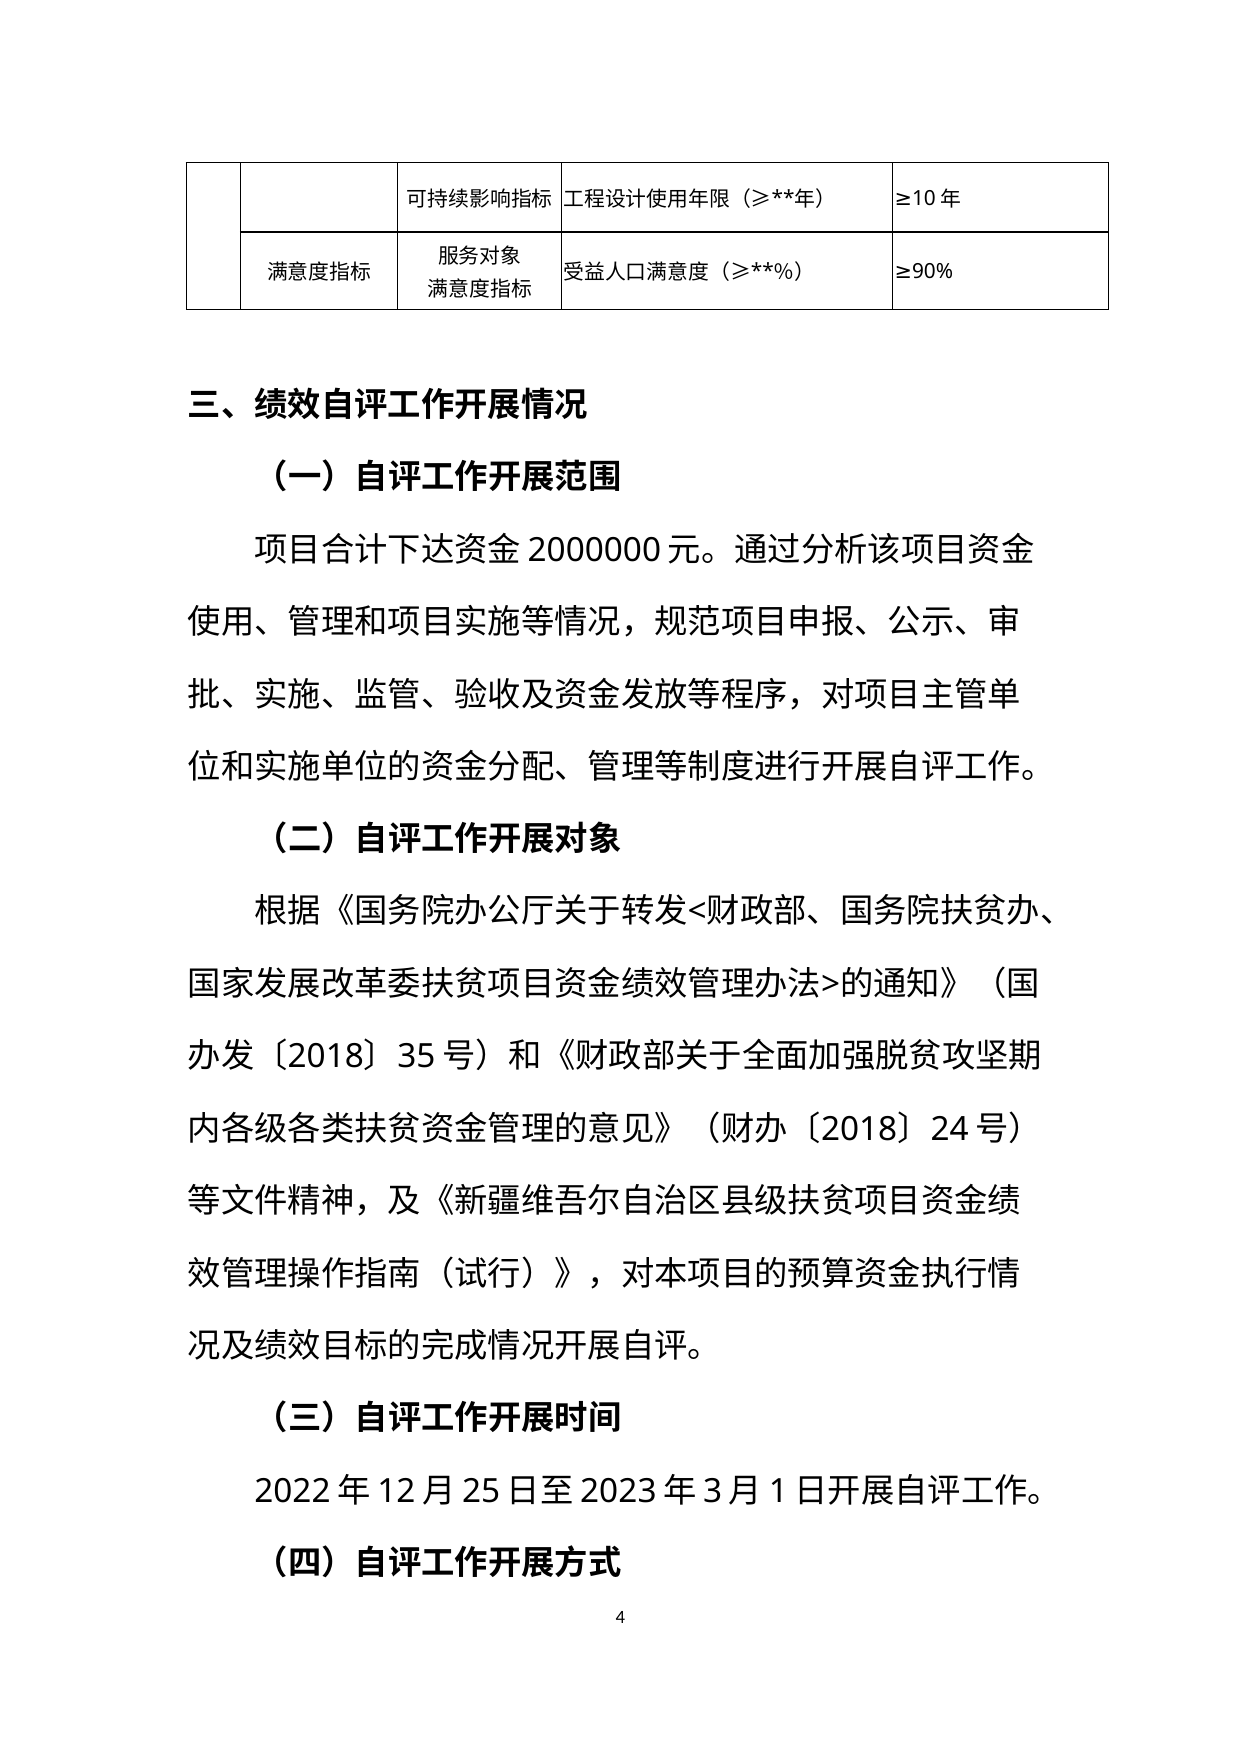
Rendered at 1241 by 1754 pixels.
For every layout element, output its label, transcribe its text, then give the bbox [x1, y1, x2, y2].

table_cell 满意度指标 [241, 233, 397, 309]
table_cell 可持续影响指标 [398, 163, 561, 231]
text （三）自评工作开展时间 [187, 1391, 1053, 1439]
table_cell 受益人口满意度（≥**％） [562, 233, 892, 309]
text （二）自评工作开展对象 [187, 812, 1053, 860]
table_cell 工程设计使用年限（≥**年） [562, 163, 892, 231]
text （一）自评工作开展范围 [187, 450, 1053, 498]
text 根据《国务院办公厅关于转发<财政部、国务院扶贫办、国家发展改革委扶贫项目资金绩效管理办法>的通知》（国办发〔2018〕35号）和《财政部关于全面加强脱贫攻坚期内各级各类扶贫资金管理的意见》（财办〔2018〕24号）等文件精神，及《新疆维吾尔自治区县级扶贫项目资金绩效管理操作指南（试行）》，对本项目的预算资金执行情况及绩效目标的完成情况开展自评。 [187, 884, 1053, 1367]
table_cell ≥90% [893, 233, 1108, 309]
table_cell ≥10年 [893, 163, 1108, 231]
text 2022年12月25日至2023年3月1日开展自评工作。 [187, 1463, 1053, 1512]
text （四）自评工作开展方式 [187, 1536, 1053, 1584]
text 三、绩效自评工作开展情况 [187, 378, 1053, 426]
text 项目合计下达资金2000000元。通过分析该项目资金使用、管理和项目实施等情况，规范项目申报、公示、审批、实施、监管、验收及资金发放等程序，对项目主管单位和实施单位的资金分配、管理等制度进行开展自评工作。 [187, 523, 1053, 788]
table_cell 服务对象 满意度指标 [398, 233, 561, 309]
